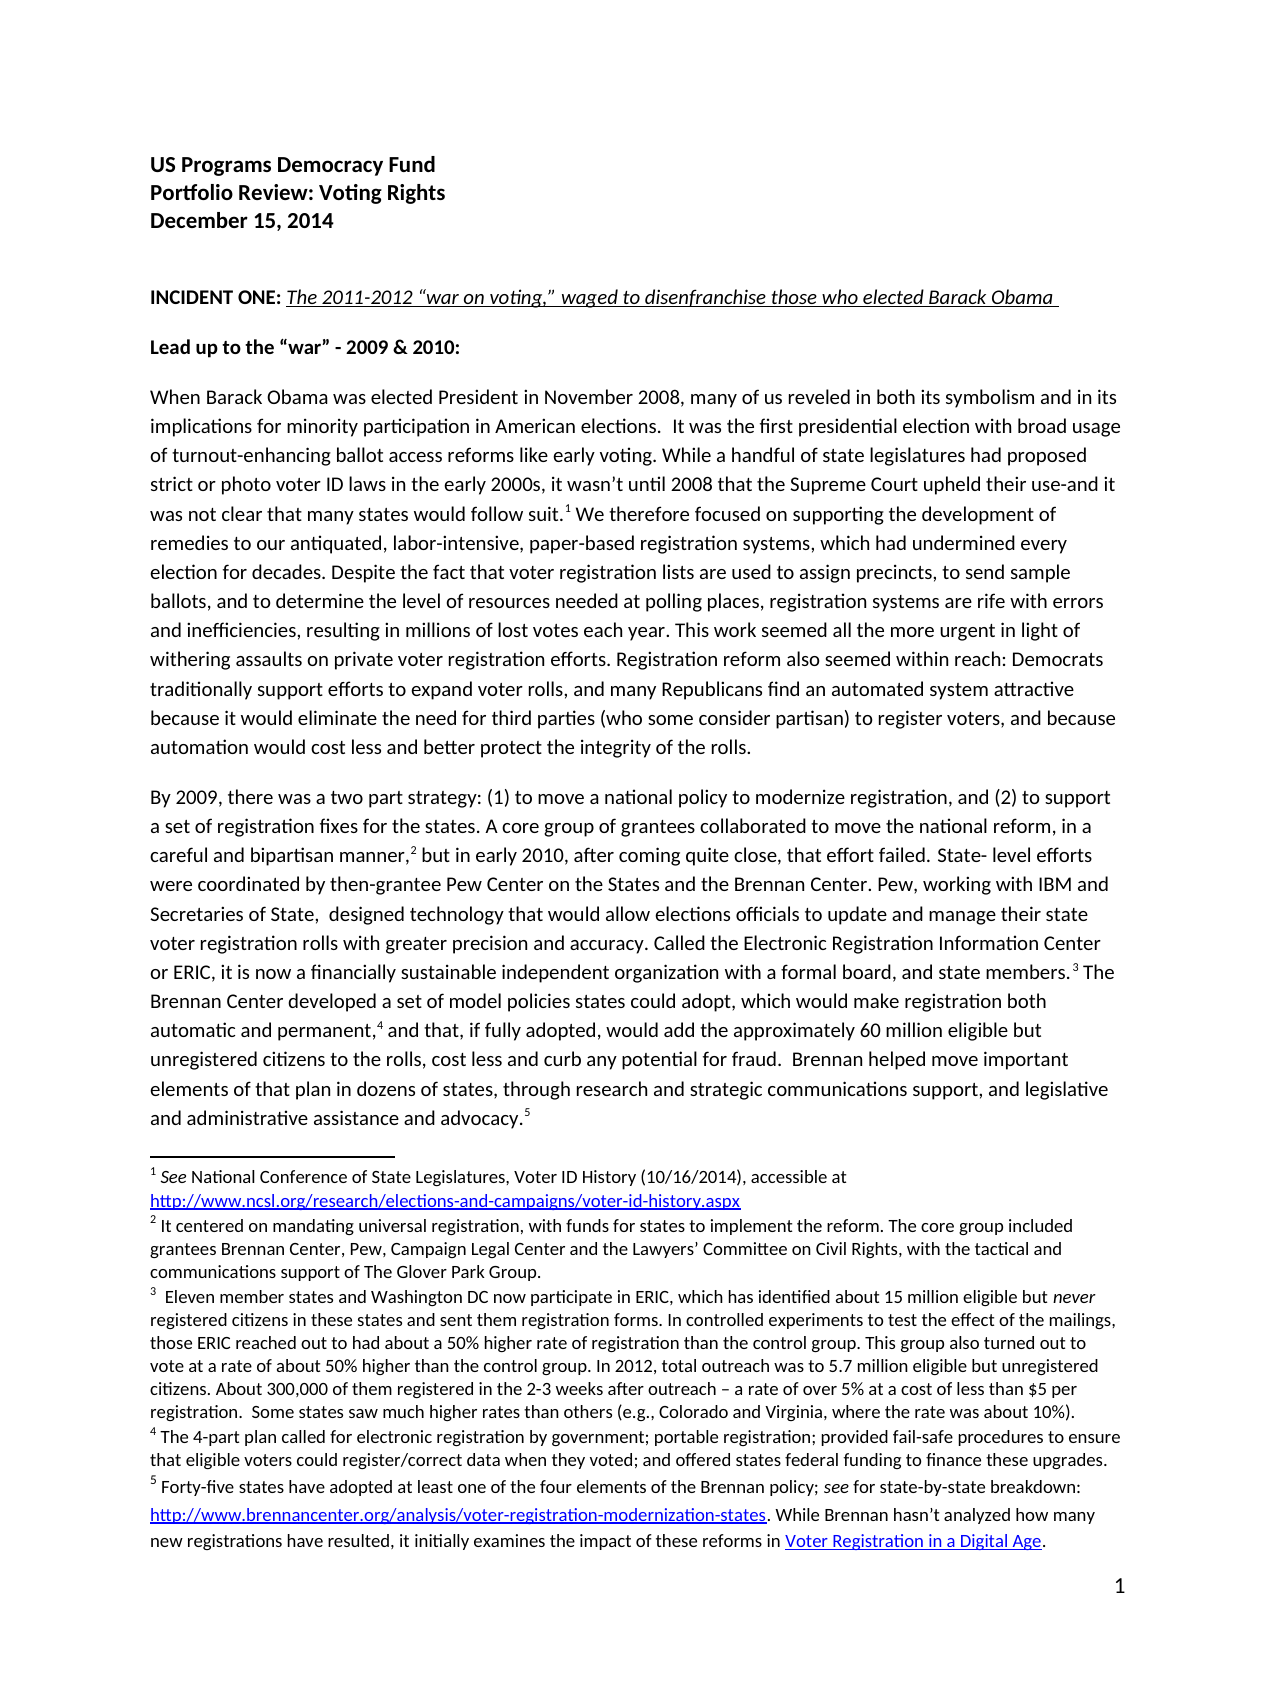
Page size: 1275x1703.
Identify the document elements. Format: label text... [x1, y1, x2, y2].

text When Barack Obama was elected President in November 2008, many of us reveled in both its symbolism and in its implications for minority participation in American elections. It was the first presidential election with broad usage of turnout-enhancing ballot access reforms like early voting. While a handful of state legislatures had proposed strict or photo voter ID laws in the early 2000s, it wasn’t until 2008 that the Supreme Court upheld their use-and it was not clear that many states would follow suit. We therefore focused on supporting the development of remedies to our antiquated, labor-intensive, paper-based registration systems, which had undermined every election for decades. Despite the fact that voter registration lists are used to assign precincts, to send sample ballots, and to determine the level of resources needed at polling places, registration systems are rife with errors and inefficiencies, resulting in millions of lost votes each year. This work seemed all the more urgent in light of withering assaults on private voter registration efforts. Registration reform also seemed within reach: Democrats traditionally support efforts to expand voter rolls, and many Republicans find an automated system attractive because it would eliminate the need for third parties (who some consider partisan) to register voters, and because automation would cost less and better protect the integrity of the rolls. [150, 384, 1125, 759]
text Portfolio Review: Voting Rights [150, 178, 1125, 206]
text US Programs Democracy Fund [150, 150, 1125, 178]
text By 2009, there was a two part strategy: (1) to move a national policy to modernize registration, and (2) to support a set of registration fixes for the states. A core group of grantees collaborated to move the national reform, in a careful and bipartisan manner, but in early 2010, after coming quite close, that effort failed. State- level efforts were coordinated by then-grantee Pew Center on the States and the Brennan Center. Pew, working with IBM and Secretaries of State, designed technology that would allow elections officials to update and manage their state voter registration rolls with greater precision and accuracy. Called the Electronic Registration Information Center or ERIC, it is now a financially sustainable independent organization with a formal board, and state members. The Brennan Center developed a set of model policies states could adopt, which would make registration both automatic and permanent, and that, if fully adopted, would add the approximately 60 million eligible but unregistered citizens to the rolls, cost less and curb any potential for fraud. Brennan helped move important elements of that plan in dozens of states, through research and strategic communications support, and legislative and administrative assistance and advocacy. [150, 784, 1125, 1130]
text INCIDENT ONE: The 2011-2012 “war on voting,” waged to disenfranchise those who elected Barack Obama [150, 284, 1125, 309]
text Lead up to the “war” - 2009 & 2010: [150, 334, 1125, 359]
text December 15, 2014 [150, 206, 1125, 234]
